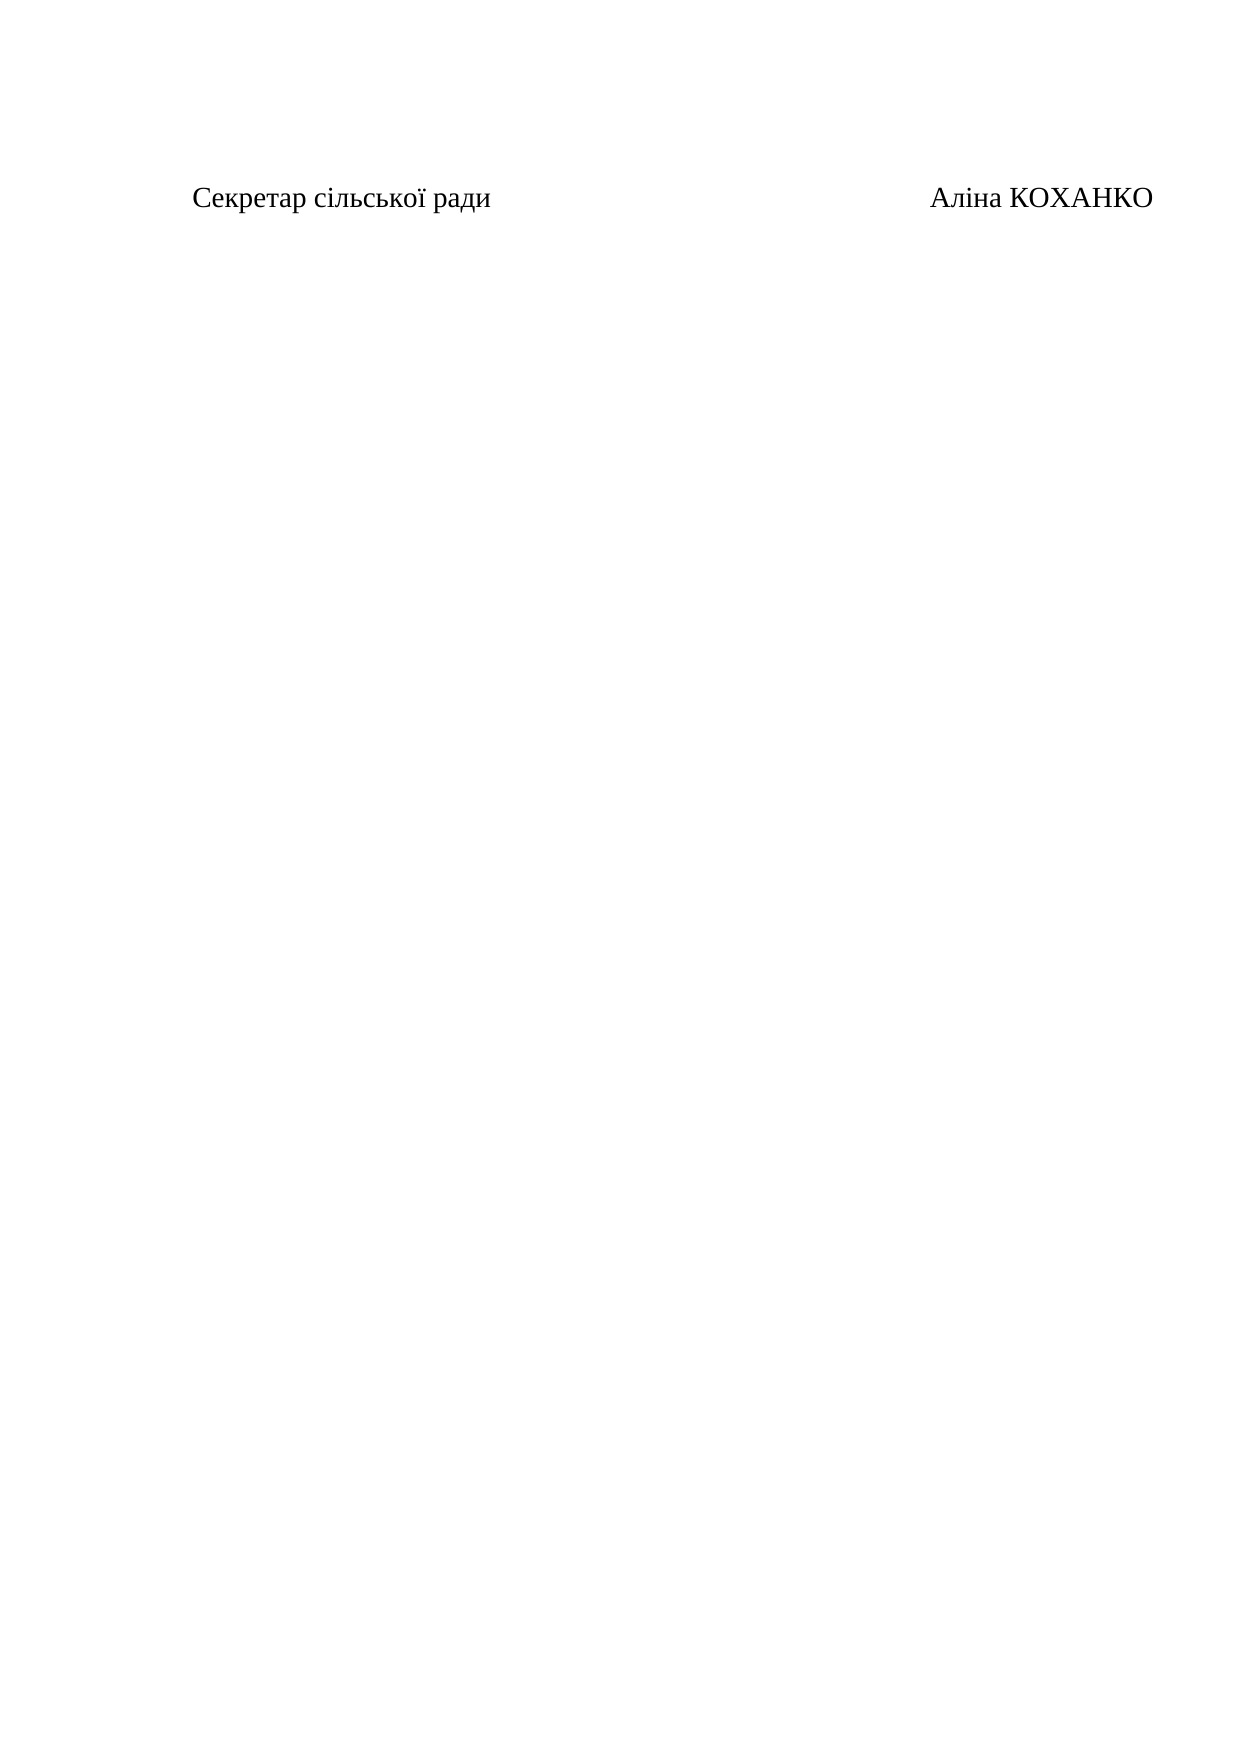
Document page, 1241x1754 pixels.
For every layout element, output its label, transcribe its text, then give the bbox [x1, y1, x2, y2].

text Секретар сільської ради Аліна КОХАНКО [192, 181, 1167, 214]
